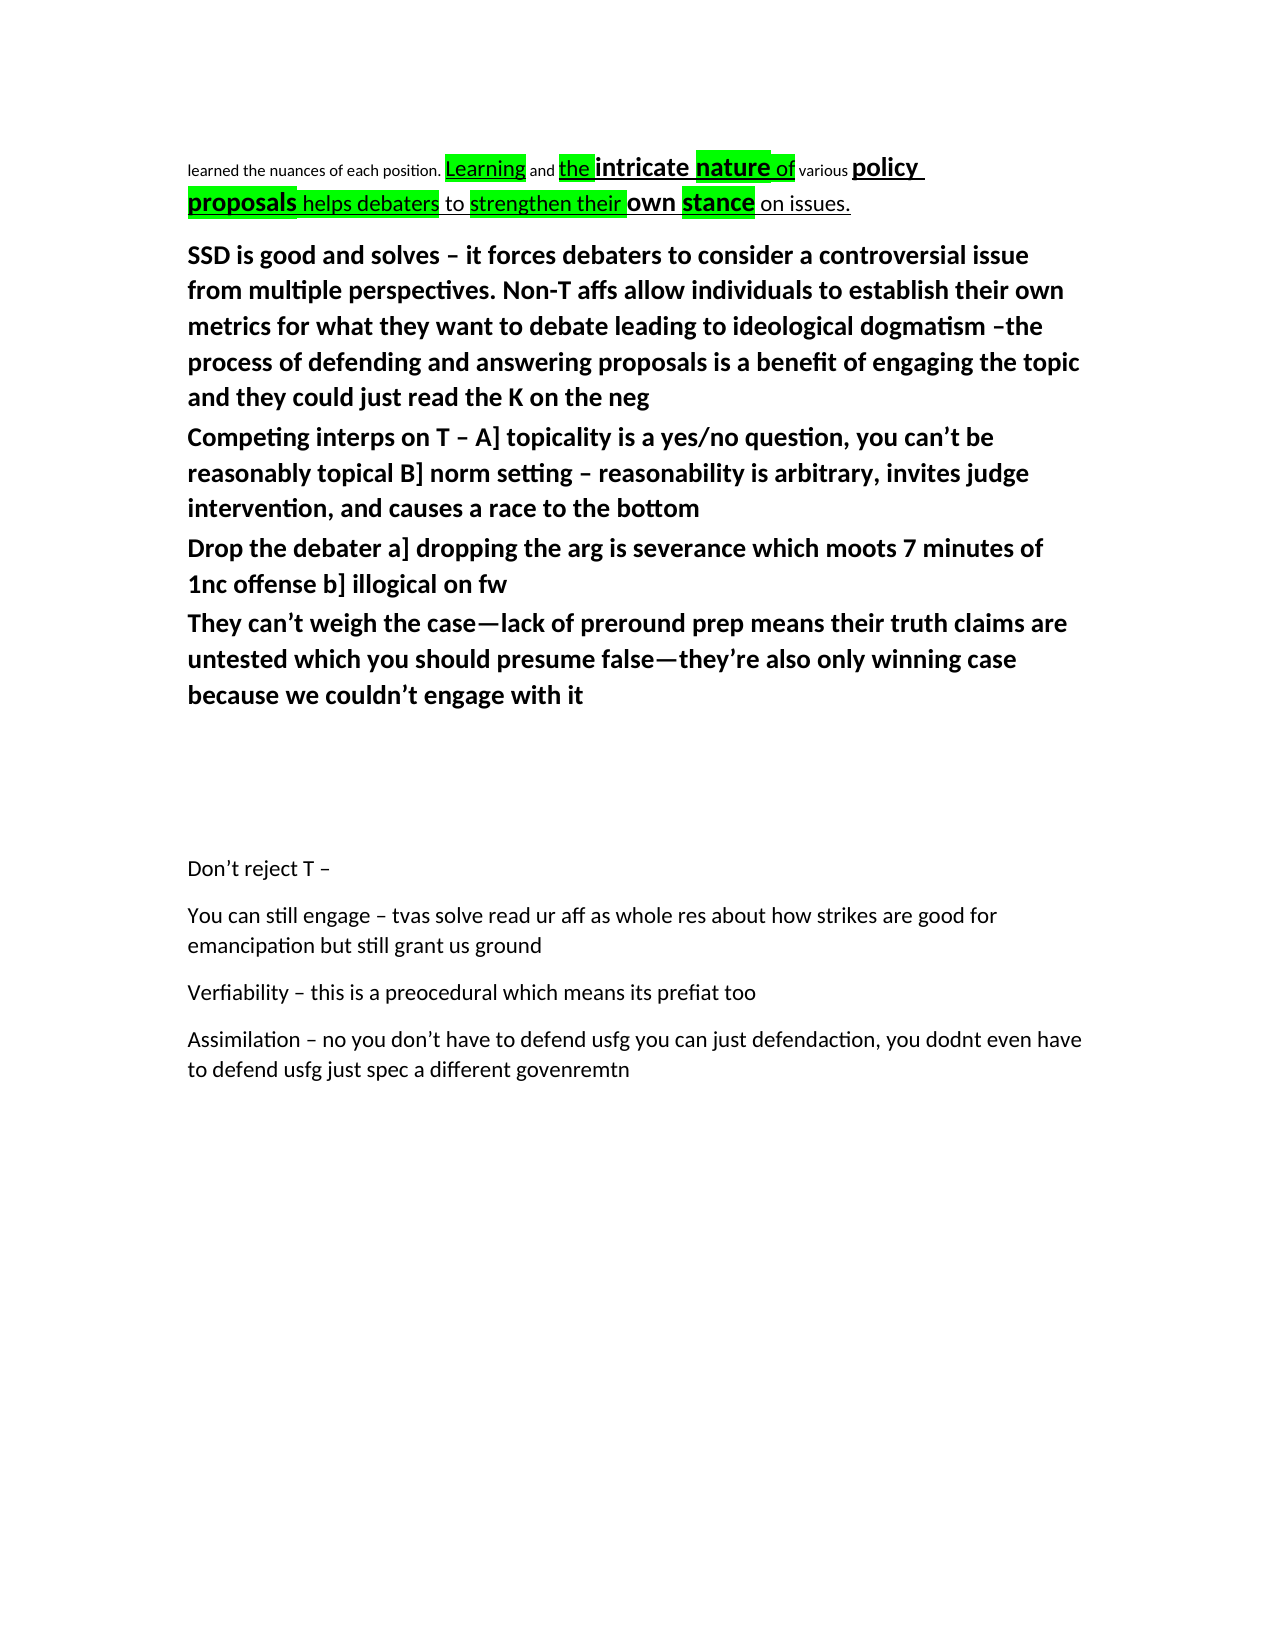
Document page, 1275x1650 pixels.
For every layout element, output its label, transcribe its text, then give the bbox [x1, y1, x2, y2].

subtitle SSD is good and solves – it forces debaters to consider a controversial issue from multiple perspectives. Non-T affs allow individuals to establish their own metrics for what they want to debate leading to ideological dogmatism –the process of defending and answering proposals is a benefit of engaging the topic and they could just read the K on the neg [187, 238, 1087, 413]
text Don’t reject T – [187, 854, 1087, 882]
subtitle Competing interps on T – A] topicality is a yes/no question, you can’t be reasonably topical B] norm setting – reasonability is arbitrary, invites judge intervention, and causes a race to the bottom [187, 420, 1087, 524]
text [187, 150, 1087, 219]
text You can still engage – tvas solve read ur aff as whole res about how strikes are good for emancipation but still grant us ground [187, 901, 1087, 959]
subtitle They can’t weigh the case—lack of preround prep means their truth claims are untested which you should presume false—they’re also only winning case because we couldn’t engage with it [187, 607, 1087, 711]
subtitle Drop the debater a] dropping the arg is severance which moots 7 minutes of 1nc offense b] illogical on fw [187, 531, 1087, 600]
text Verfiability – this is a preocedural which means its prefiat too [187, 978, 1087, 1006]
text Assimilation – no you don’t have to defend usfg you can just defendaction, you dodnt even have to defend usfg just spec a different govenremtn [187, 1025, 1087, 1083]
